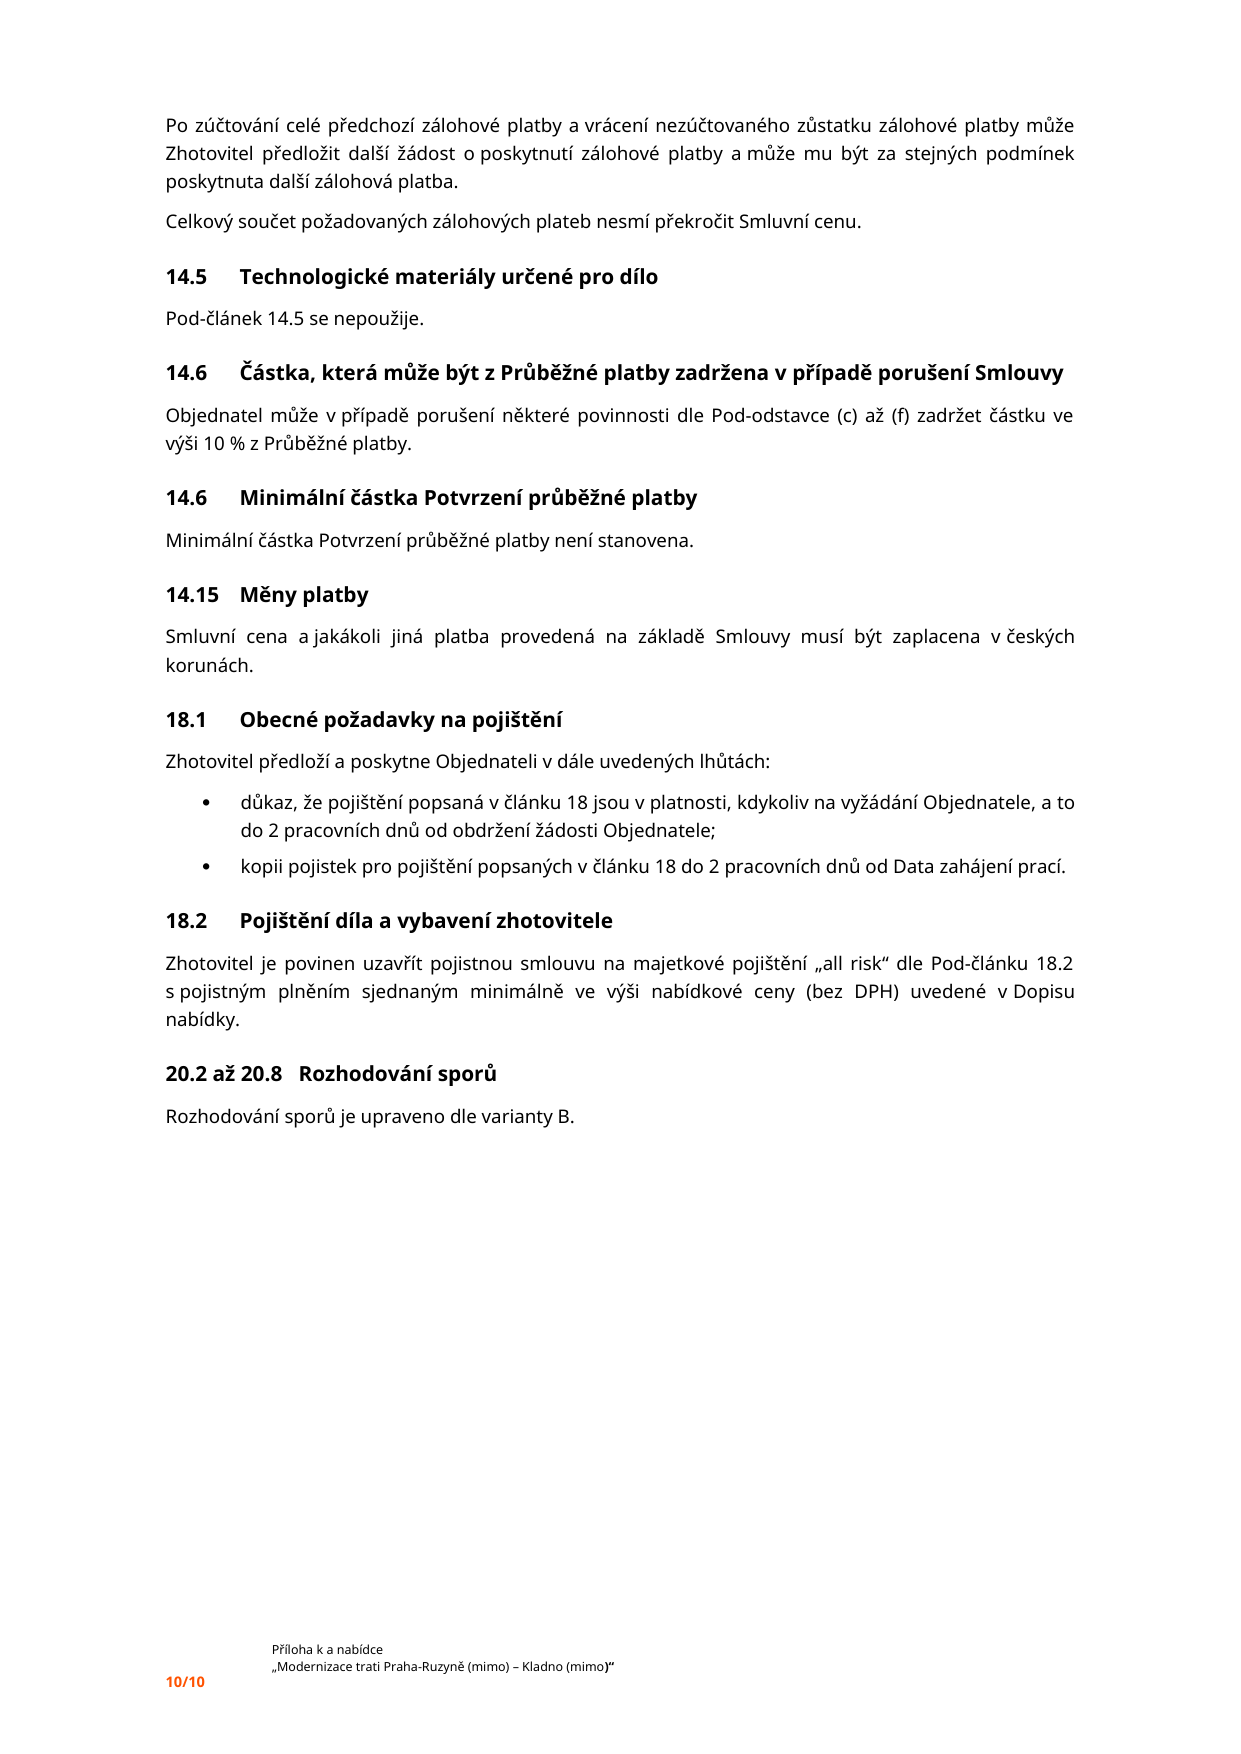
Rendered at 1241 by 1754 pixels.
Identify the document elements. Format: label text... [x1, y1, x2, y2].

text Minimální částka Potvrzení průběžné platby není stanovena. [165, 527, 1075, 553]
text důkaz, že pojištění popsaná v článku 18 jsou v platnosti, kdykoliv na vyžádání Objednatele, a to do 2 pracovních dnů od obdržení žádosti Objednatele; [203, 789, 1075, 843]
text Pod-článek 14.5 se nepoužije. [165, 306, 1075, 331]
text Zhotovitel předloží a poskytne Objednateli v dále uvedených lhůtách: [165, 749, 1075, 774]
text 20.2 až 20.8 Rozhodování sporů [165, 1059, 1075, 1088]
text kopii pojistek pro pojištění popsaných v článku 18 do 2 pracovních dnů od Data zahájení prací. [203, 853, 1075, 879]
text 14.5 Technologické materiály určené pro dílo [165, 262, 1075, 290]
text 18.2 Pojištění díla a vybavení zhotovitele [165, 907, 1075, 935]
text Po zúčtování celé předchozí zálohové platby a vrácení nezúčtovaného zůstatku zálohové platby může Zhotovitel předložit další žádost o poskytnutí zálohové platby a může mu být za stejných podmínek poskytnuta další zálohová platba. [165, 112, 1075, 194]
text Objednatel může v případě porušení některé povinnosti dle Pod-odstavce (c) až (f) zadržet částku ve výši 10 % z Průběžné platby. [165, 402, 1075, 456]
text 14.15 Měny platby [165, 580, 1075, 608]
text 14.6 Částka, která může být z Průběžné platby zadržena v případě porušení Smlouvy [165, 358, 1075, 387]
text Zhotovitel je povinen uzavřít pojistnou smlouvu na majetkové pojištění „all risk“ dle Pod-článku 18.2 s pojistným plněním sjednaným minimálně ve výši nabídkové ceny (bez DPH) uvedené v Dopisu nabídky. [165, 950, 1075, 1032]
text 18.1 Obecné požadavky na pojištění [165, 705, 1075, 733]
text 14.6 Minimální částka Potvrzení průběžné platby [165, 483, 1075, 512]
text Rozhodování sporů je upraveno dle varianty B. [165, 1103, 1075, 1129]
text Smluvní cena a jakákoli jiná platba provedená na základě Smlouvy musí být zaplacena v českých korunách. [165, 624, 1075, 677]
text Celkový součet požadovaných zálohových plateb nesmí překročit Smluvní cenu. [165, 209, 1075, 234]
